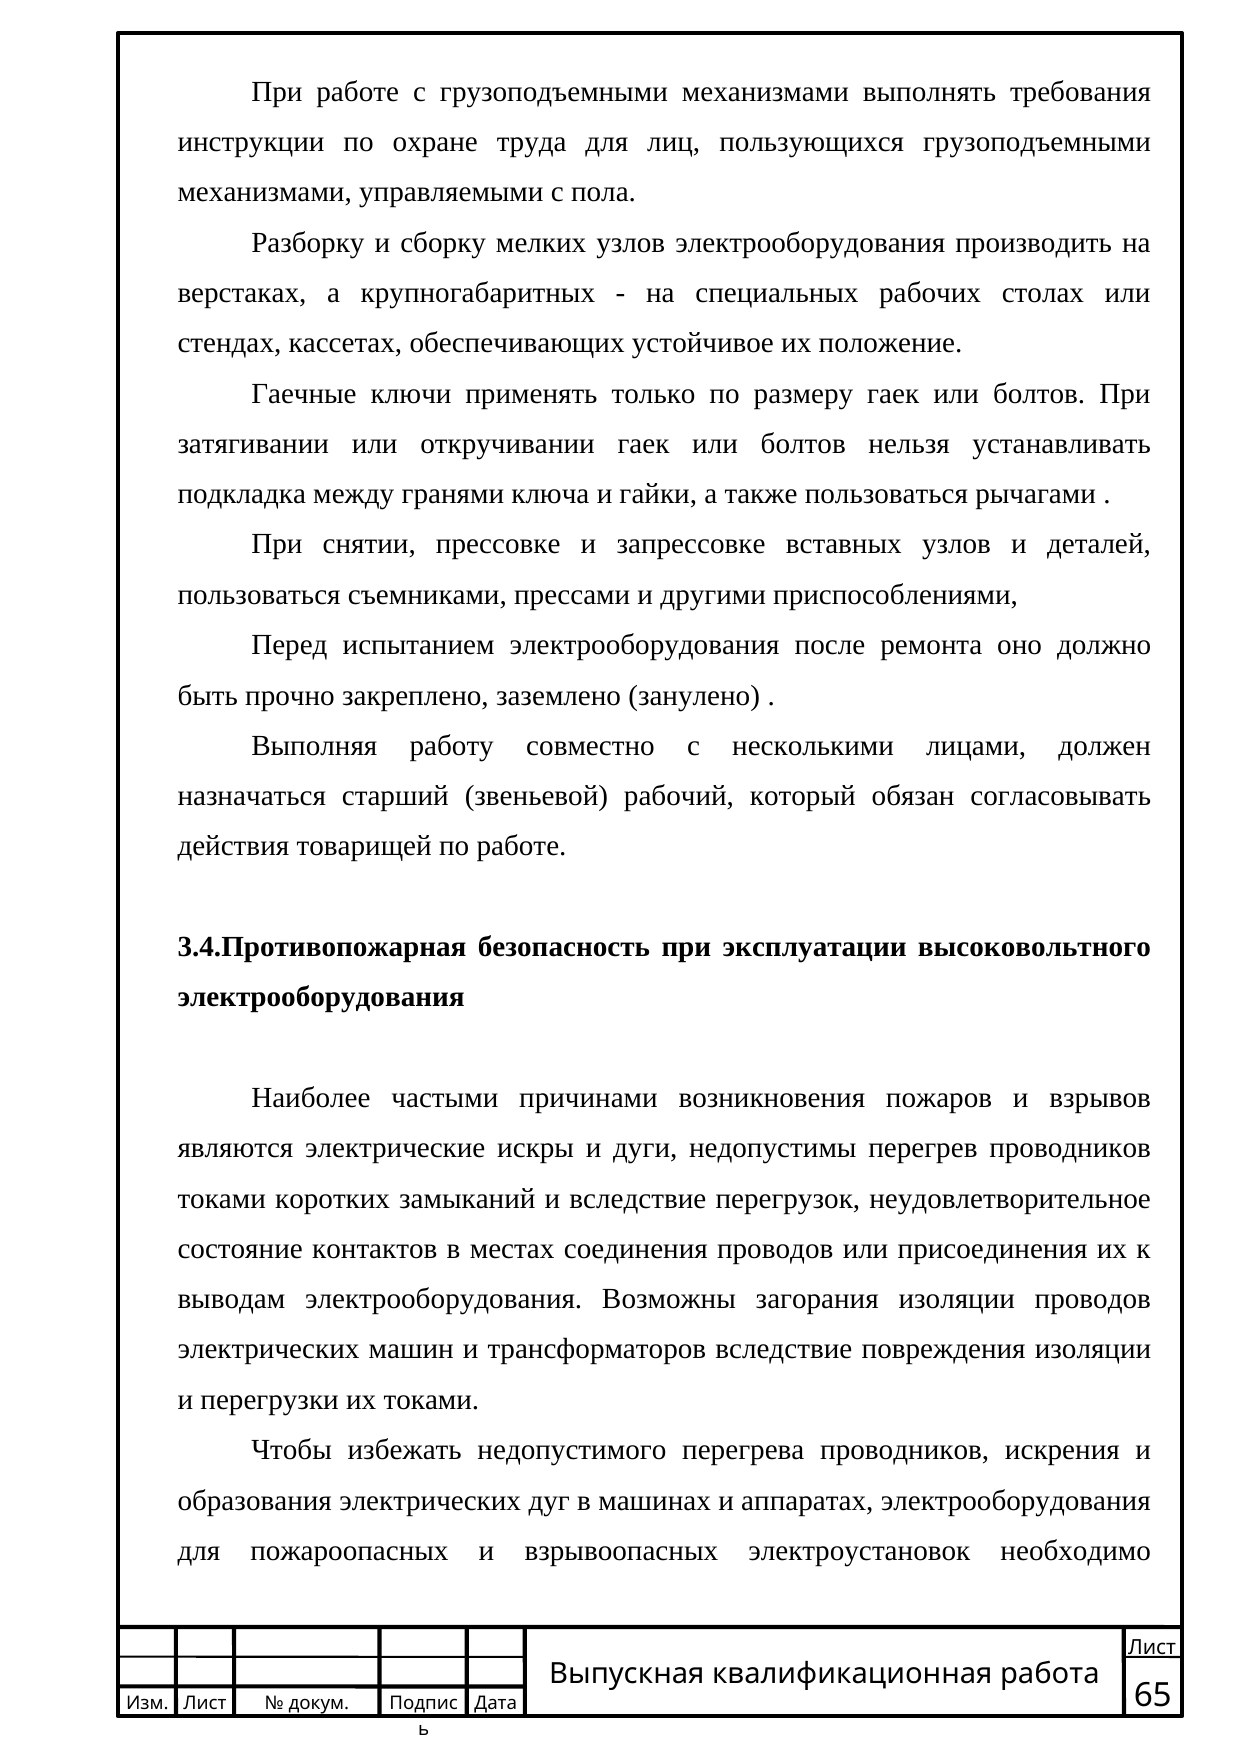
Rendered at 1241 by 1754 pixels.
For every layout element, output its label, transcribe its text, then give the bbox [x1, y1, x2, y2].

text Наиболее частыми причинами возникновения пожаров и взрывов являются электрические искры и дуги, недопустимы перегрев проводников токами коротких замыканий и вследствие перегрузок, неудовлетворительное состояние контактов в местах соединения проводов или присоединения их к выводам электрооборудования. Возможны загорания изоляции проводов электрических машин и трансформаторов вследствие повреждения изоляции и перегрузки их токами. [177, 1080, 1152, 1416]
text 3.4.Противопожарная безопасность при эксплуатации высоковольтного электрооборудования [177, 929, 1152, 1013]
text Выполняя работу совместно с несколькими лицами, должен назначаться старший (звеньевой) рабочий, который обязан согласовывать действия товарищей по работе. [177, 728, 1152, 862]
text При снятии, прессовке и запрессовке вставных узлов и деталей, пользоваться съемниками, прессами и другими приспособлениями, [177, 527, 1152, 611]
text Гаечные ключи применять только по размеру гаек или болтов. При затягивании или откручивании гаек или болтов нельзя устанавливать подкладка между гранями ключа и гайки, а также пользоваться рычагами . [177, 376, 1152, 510]
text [177, 1432, 1152, 1566]
text При работе с грузоподъемными механизмами выполнять требования инструкции по охране труда для лиц, пользующихся грузоподъемными механизмами, управляемыми с пола. [177, 74, 1152, 208]
text Перед испытанием электрооборудования после ремонта оно должно быть прочно закреплено, заземлено (занулено) . [177, 627, 1152, 711]
text Разборку и сборку мелких узлов электрооборудования производить на верстаках, а крупногабаритных - на специальных рабочих столах или стендах, кассетах, обеспечивающих устойчивое их положение. [177, 225, 1152, 359]
